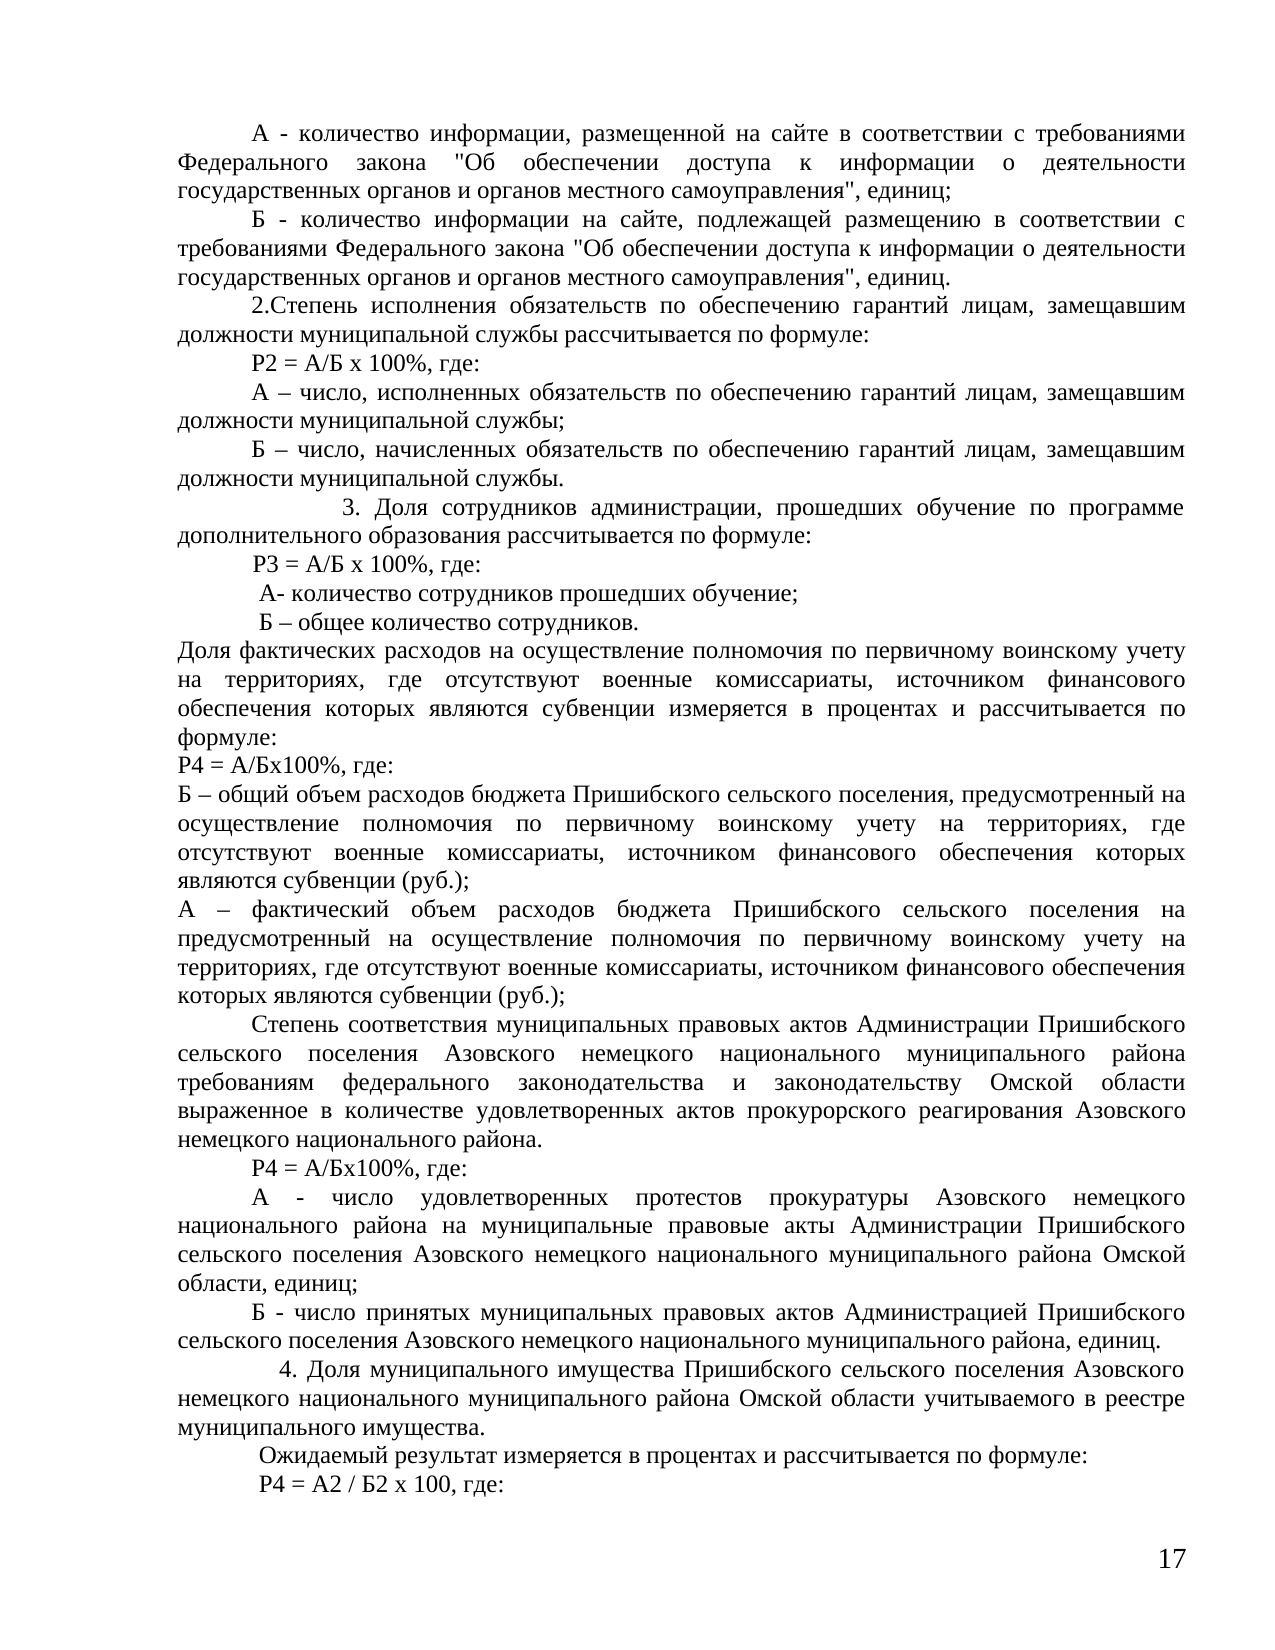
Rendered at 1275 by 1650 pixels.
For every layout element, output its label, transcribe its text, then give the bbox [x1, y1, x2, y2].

text Р4 = А/Бх100%, где: [177, 1153, 1186, 1182]
text Б – общее количество сотрудников. [177, 607, 1186, 636]
text Б – общий объем расходов бюджета Пришибского сельского поселения, предусмотренный на осуществление полномочия по первичному воинскому учету на территориях, где отсутствуют военные комиссариаты, источником финансового обеспечения которых являются субвенции (руб.); [177, 779, 1186, 894]
text 2.Степень исполнения обязательств по обеспечению гарантий лицам, замещавшим должности муниципальной службы рассчитывается по формуле: [177, 291, 1186, 348]
text Доля фактических расходов на осуществление полномочия по первичному воинскому учету на территориях, где отсутствуют военные комиссариаты, источником финансового обеспечения которых являются субвенции измеряется в процентах и рассчитывается по формуле: [177, 636, 1186, 751]
text Р2 = А/Б х 100%, где: [177, 348, 1186, 377]
text А – фактический объем расходов бюджета Пришибского сельского поселения на предусмотренный на осуществление полномочия по первичному воинскому учету на территориях, где отсутствуют военные комиссариаты, источником финансового обеспечения которых являются субвенции (руб.); [177, 894, 1186, 1009]
text Степень соответствия муниципальных правовых актов Администрации Пришибского сельского поселения Азовского немецкого национального муниципального района требованиям федерального законодательства и законодательству Омской области выраженное в количестве удовлетворенных актов прокурорского реагирования Азовского немецкого национального района. [177, 1009, 1186, 1153]
text А - число удовлетворенных протестов прокуратуры Азовского немецкого национального района на муниципальные правовые акты Администрации Пришибского сельского поселения Азовского немецкого национального муниципального района Омской области, единиц; [177, 1182, 1186, 1297]
text А- количество сотрудников прошедших обучение; [177, 578, 1186, 607]
text Ожидаемый результат измеряется в процентах и рассчитывается по формуле: [177, 1441, 1186, 1469]
text Б – число, начисленных обязательств по обеспечению гарантий лицам, замещавшим должности муниципальной службы. [177, 434, 1186, 492]
text Р4 = А2 / Б2 x 100, где: [177, 1469, 1186, 1498]
text Б - число принятых муниципальных правовых актов Администрацией Пришибского сельского поселения Азовского немецкого национального муниципального района, единиц. [177, 1297, 1186, 1354]
text 4. Доля муниципального имущества Пришибского сельского поселения Азовского немецкого национального муниципального района Омской области учитываемого в реестре муниципального имущества. [177, 1354, 1186, 1441]
text А - количество информации, размещенной на сайте в соответствии с требованиями Федерального закона "Об обеспечении доступа к информации о деятельности государственных органов и органов местного самоуправления", единиц; [177, 118, 1186, 204]
text Р4 = А/Бх100%, где: [177, 751, 1186, 779]
text А – число, исполненных обязательств по обеспечению гарантий лицам, замещавшим должности муниципальной службы; [177, 377, 1186, 434]
text Б - количество информации на сайте, подлежащей размещению в соответствии с требованиями Федерального закона "Об обеспечении доступа к информации о деятельности государственных органов и органов местного самоуправления", единиц. [177, 204, 1186, 291]
text 3. Доля сотрудников администрации, прошедших обучение по программе дополнительного образования рассчитывается по формуле: [177, 492, 1186, 549]
text Р3 = А/Б х 100%, где: [177, 549, 1186, 578]
